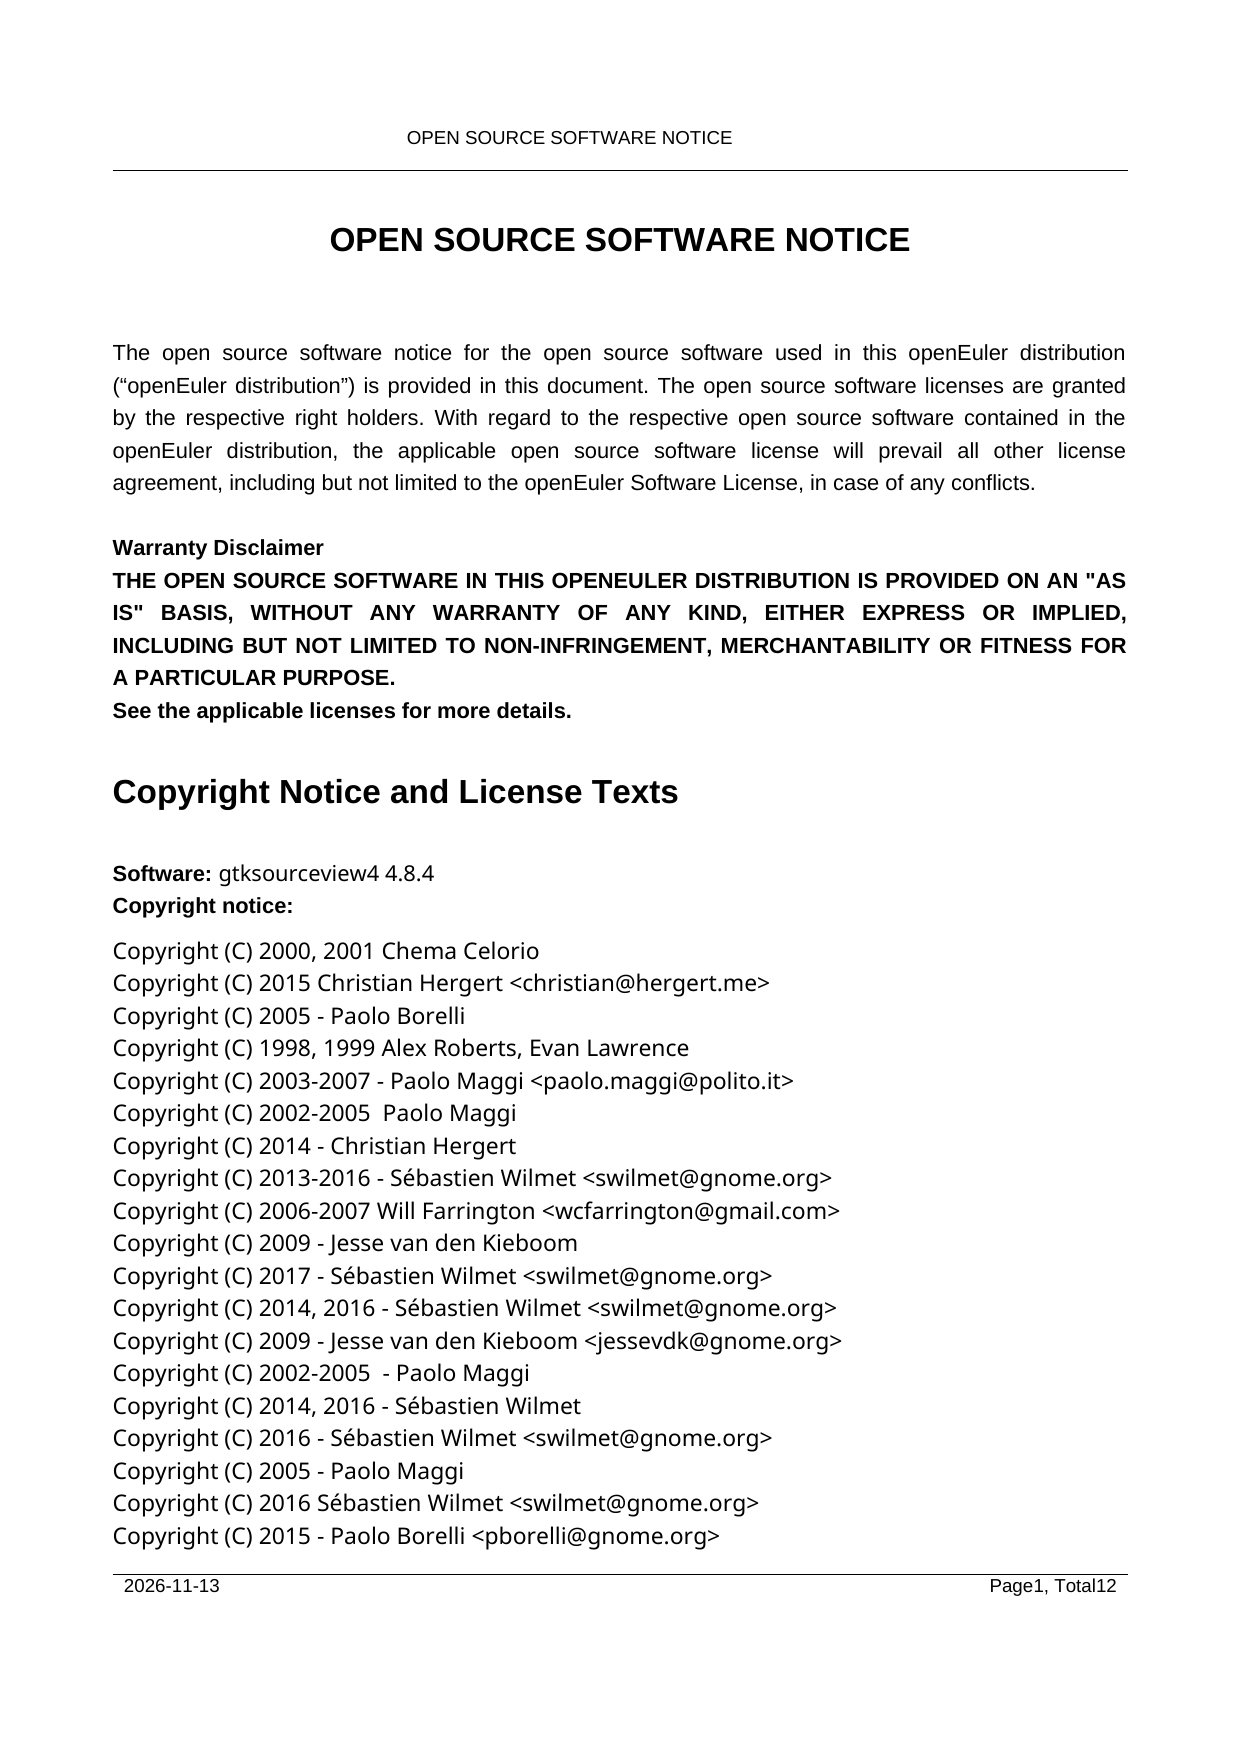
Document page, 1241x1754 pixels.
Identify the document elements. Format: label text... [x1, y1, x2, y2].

text The open source software notice for the open source software used in this openEuler distribution (“openEuler distribution”) is provided in this document. The open source software licenses are granted by the respective right holders. With regard to the respective open source software contained in the openEuler distribution, the applicable open source software license will prevail all other license agreement, including but not limited to the openEuler Software License, in case of any conflicts. [112, 336, 1128, 499]
title Software: gtksourceview4 4.8.4 [112, 856, 1128, 889]
text Copyright notice: [112, 889, 1128, 921]
text Copyright Notice and License Texts [112, 759, 1128, 824]
text THE OPEN SOURCE SOFTWARE IN THIS OPENEULER DISTRIBUTION IS PROVIDED ON AN "AS IS" BASIS, WITHOUT ANY WARRANTY OF ANY KIND, EITHER EXPRESS OR IMPLIED, INCLUDING BUT NOT LIMITED TO NON-INFRINGEMENT, MERCHANTABILITY OR FITNESS FOR A PARTICULAR PURPOSE. See the applicable licenses for more details. [112, 564, 1128, 726]
text Warranty Disclaimer [112, 531, 1128, 564]
text OPEN SOURCE SOFTWARE NOTICE [112, 206, 1128, 271]
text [112, 934, 1128, 1551]
